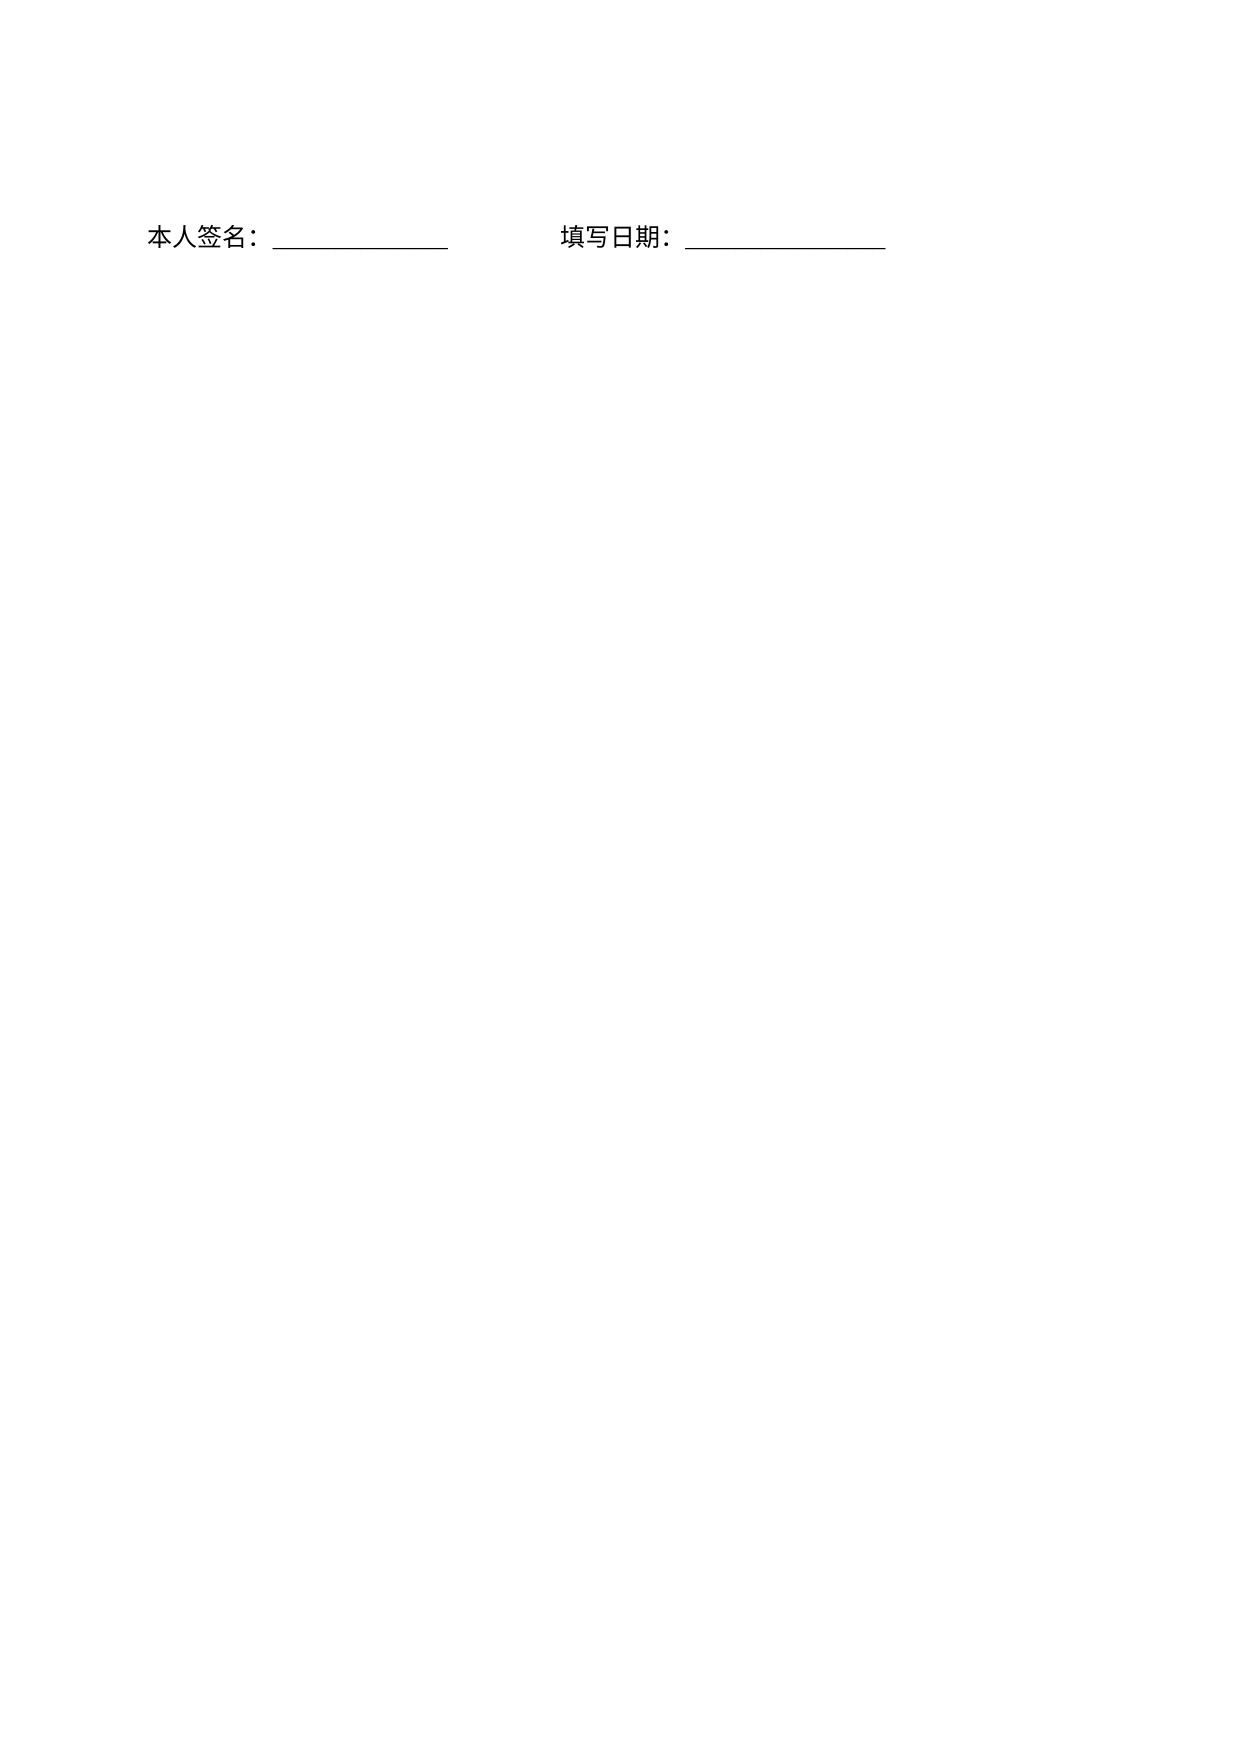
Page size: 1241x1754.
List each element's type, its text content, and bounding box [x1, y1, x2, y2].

text 本人签名：______________ 填写日期：________________ [148, 203, 1092, 268]
